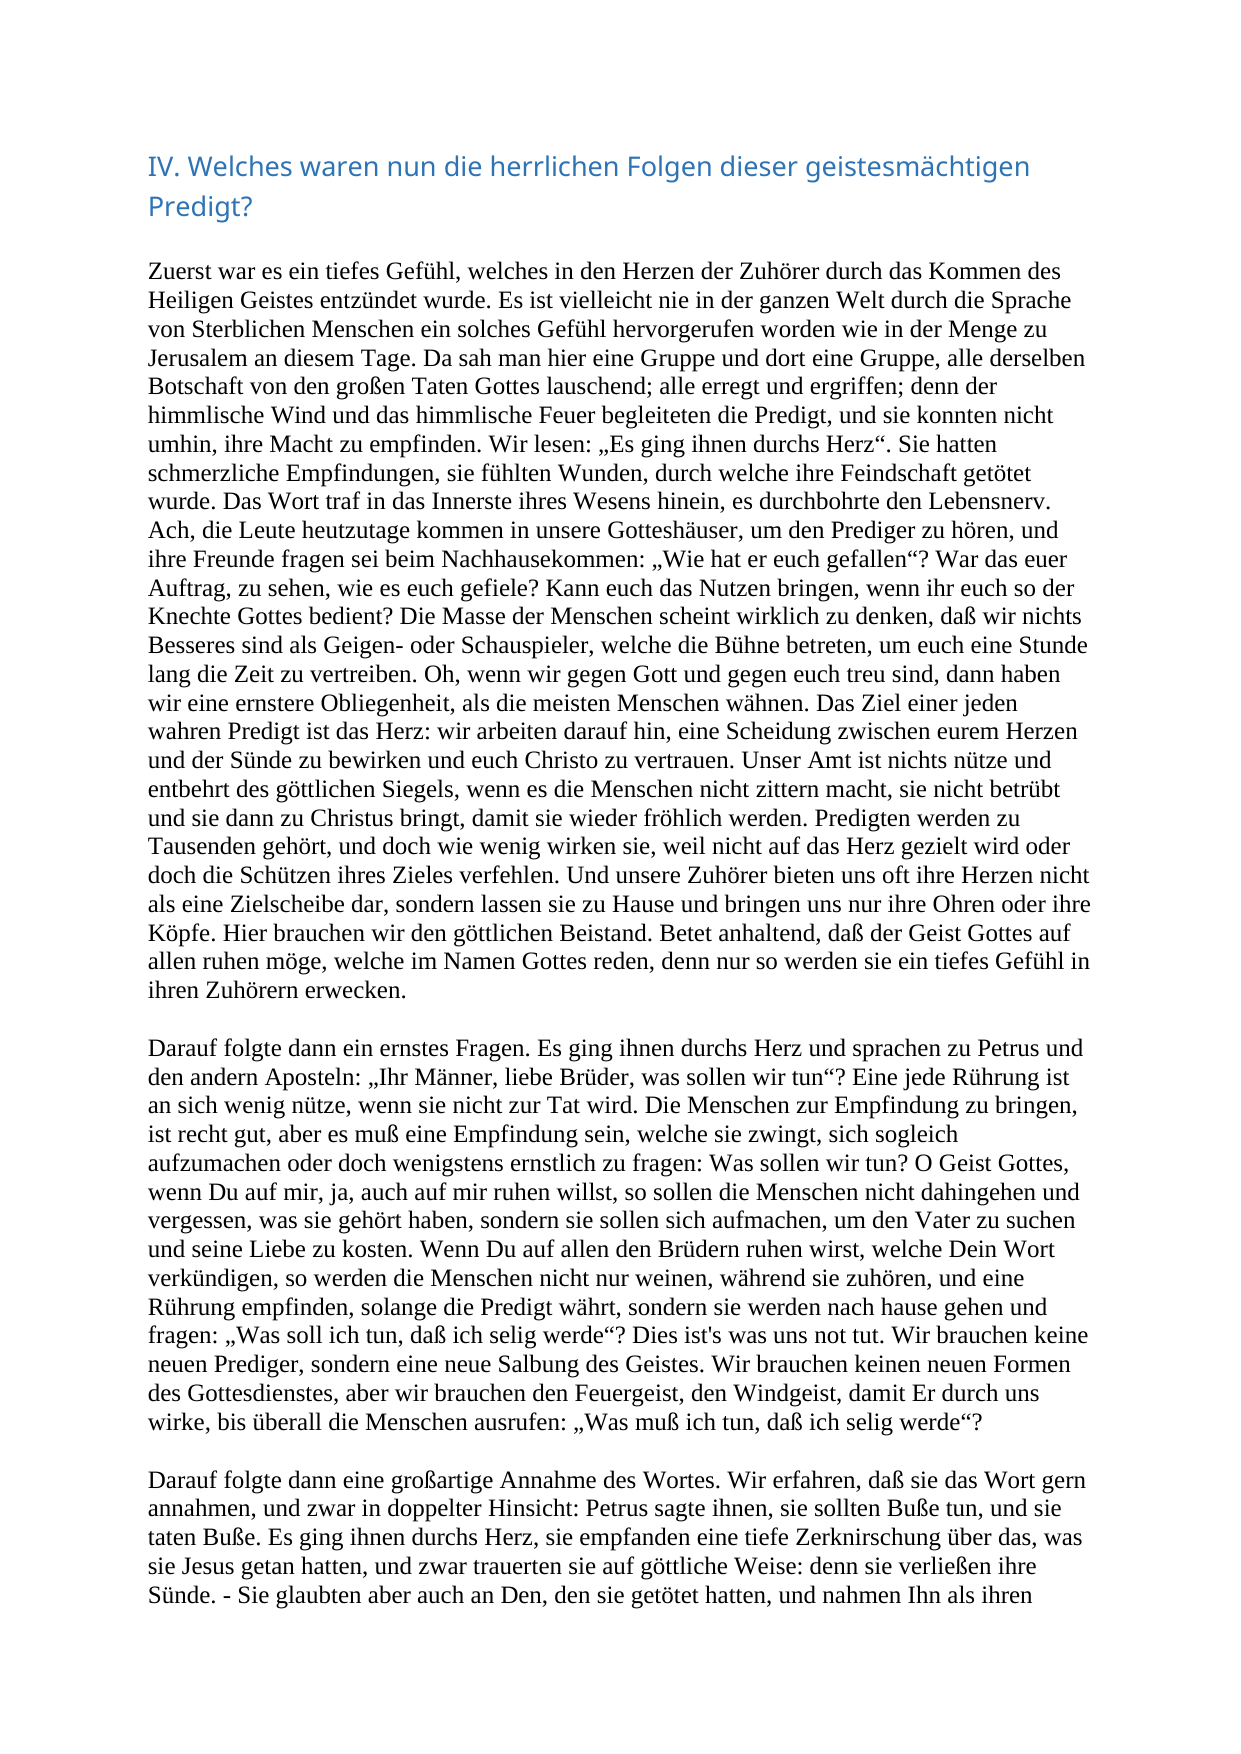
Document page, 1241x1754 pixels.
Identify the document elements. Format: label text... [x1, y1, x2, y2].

text Darauf folgte dann ein ernstes Fragen. Es ging ihnen durchs Herz und sprachen zu Petrus und den andern Aposteln: „Ihr Männer, liebe Brüder, was sollen wir tun“? Eine jede Rührung ist an sich wenig nütze, wenn sie nicht zur Tat wird. Die Menschen zur Empfindung zu bringen, ist recht gut, aber es muß eine Empfindung sein, welche sie zwingt, sich sogleich aufzumachen oder doch wenigstens ernstlich zu fragen: Was sollen wir tun? O Geist Gottes, wenn Du auf mir, ja, auch auf mir ruhen willst, so sollen die Menschen nicht dahingehen und vergessen, was sie gehört haben, sondern sie sollen sich aufmachen, um den Vater zu suchen und seine Liebe zu kosten. Wenn Du auf allen den Brüdern ruhen wirst, welche Dein Wort verkündigen, so werden die Menschen nicht nur weinen, während sie zuhören, und eine Rührung empfinden, solange die Predigt währt, sondern sie werden nach hause gehen und fragen: „Was soll ich tun, daß ich selig werde“? Dies ist's was uns not tut. Wir brauchen keine neuen Prediger, sondern eine neue Salbung des Geistes. Wir brauchen keinen neuen Formen des Gottesdienstes, aber wir brauchen den Feuergeist, den Windgeist, damit Er durch uns wirke, bis überall die Menschen ausrufen: „Was muß ich tun, daß ich selig werde“? [148, 1033, 1093, 1436]
subtitle IV. Welches waren nun die herrlichen Folgen dieser geistesmächtigen Predigt? [148, 148, 1093, 224]
text Zuerst war es ein tiefes Gefühl, welches in den Herzen der Zuhörer durch das Kommen des Heiligen Geistes entzündet wurde. Es ist vielleicht nie in der ganzen Welt durch die Sprache von Sterblichen Menschen ein solches Gefühl hervorgerufen worden wie in der Menge zu Jerusalem an diesem Tage. Da sah man hier eine Gruppe und dort eine Gruppe, alle derselben Botschaft von den großen Taten Gottes lauschend; alle erregt und ergriffen; denn der himmlische Wind und das himmlische Feuer begleiteten die Predigt, und sie konnten nicht umhin, ihre Macht zu empfinden. Wir lesen: „Es ging ihnen durchs Herz“. Sie hatten schmerzliche Empfindungen, sie fühlten Wunden, durch welche ihre Feindschaft getötet wurde. Das Wort traf in das Innerste ihres Wesens hinein, es durchbohrte den Lebensnerv. Ach, die Leute heutzutage kommen in unsere Gotteshäuser, um den Prediger zu hören, und ihre Freunde fragen sei beim Nachhausekommen: „Wie hat er euch gefallen“? War das euer Auftrag, zu sehen, wie es euch gefiele? Kann euch das Nutzen bringen, wenn ihr euch so der Knechte Gottes bedient? Die Masse der Menschen scheint wirklich zu denken, daß wir nichts Besseres sind als Geigen- oder Schauspieler, welche die Bühne betreten, um euch eine Stunde lang die Zeit zu vertreiben. Oh, wenn wir gegen Gott und gegen euch treu sind, dann haben wir eine ernstere Obliegenheit, als die meisten Menschen wähnen. Das Ziel einer jeden wahren Predigt ist das Herz: wir arbeiten darauf hin, eine Scheidung zwischen eurem Herzen und der Sünde zu bewirken und euch Christo zu vertrauen. Unser Amt ist nichts nütze und entbehrt des göttlichen Siegels, wenn es die Menschen nicht zittern macht, sie nicht betrübt und sie dann zu Christus bringt, damit sie wieder fröhlich werden. Predigten werden zu Tausenden gehört, und doch wie wenig wirken sie, weil nicht auf das Herz gezielt wird oder doch die Schützen ihres Zieles verfehlen. Und unsere Zuhörer bieten uns oft ihre Herzen nicht als eine Zielscheibe dar, sondern lassen sie zu Hause und bringen uns nur ihre Ohren oder ihre Köpfe. Hier brauchen wir den göttlichen Beistand. Betet anhaltend, daß der Geist Gottes auf allen ruhen möge, welche im Namen Gottes reden, denn nur so werden sie ein tiefes Gefühl in ihren Zuhörern erwecken. [148, 256, 1093, 1004]
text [148, 1465, 1093, 1608]
